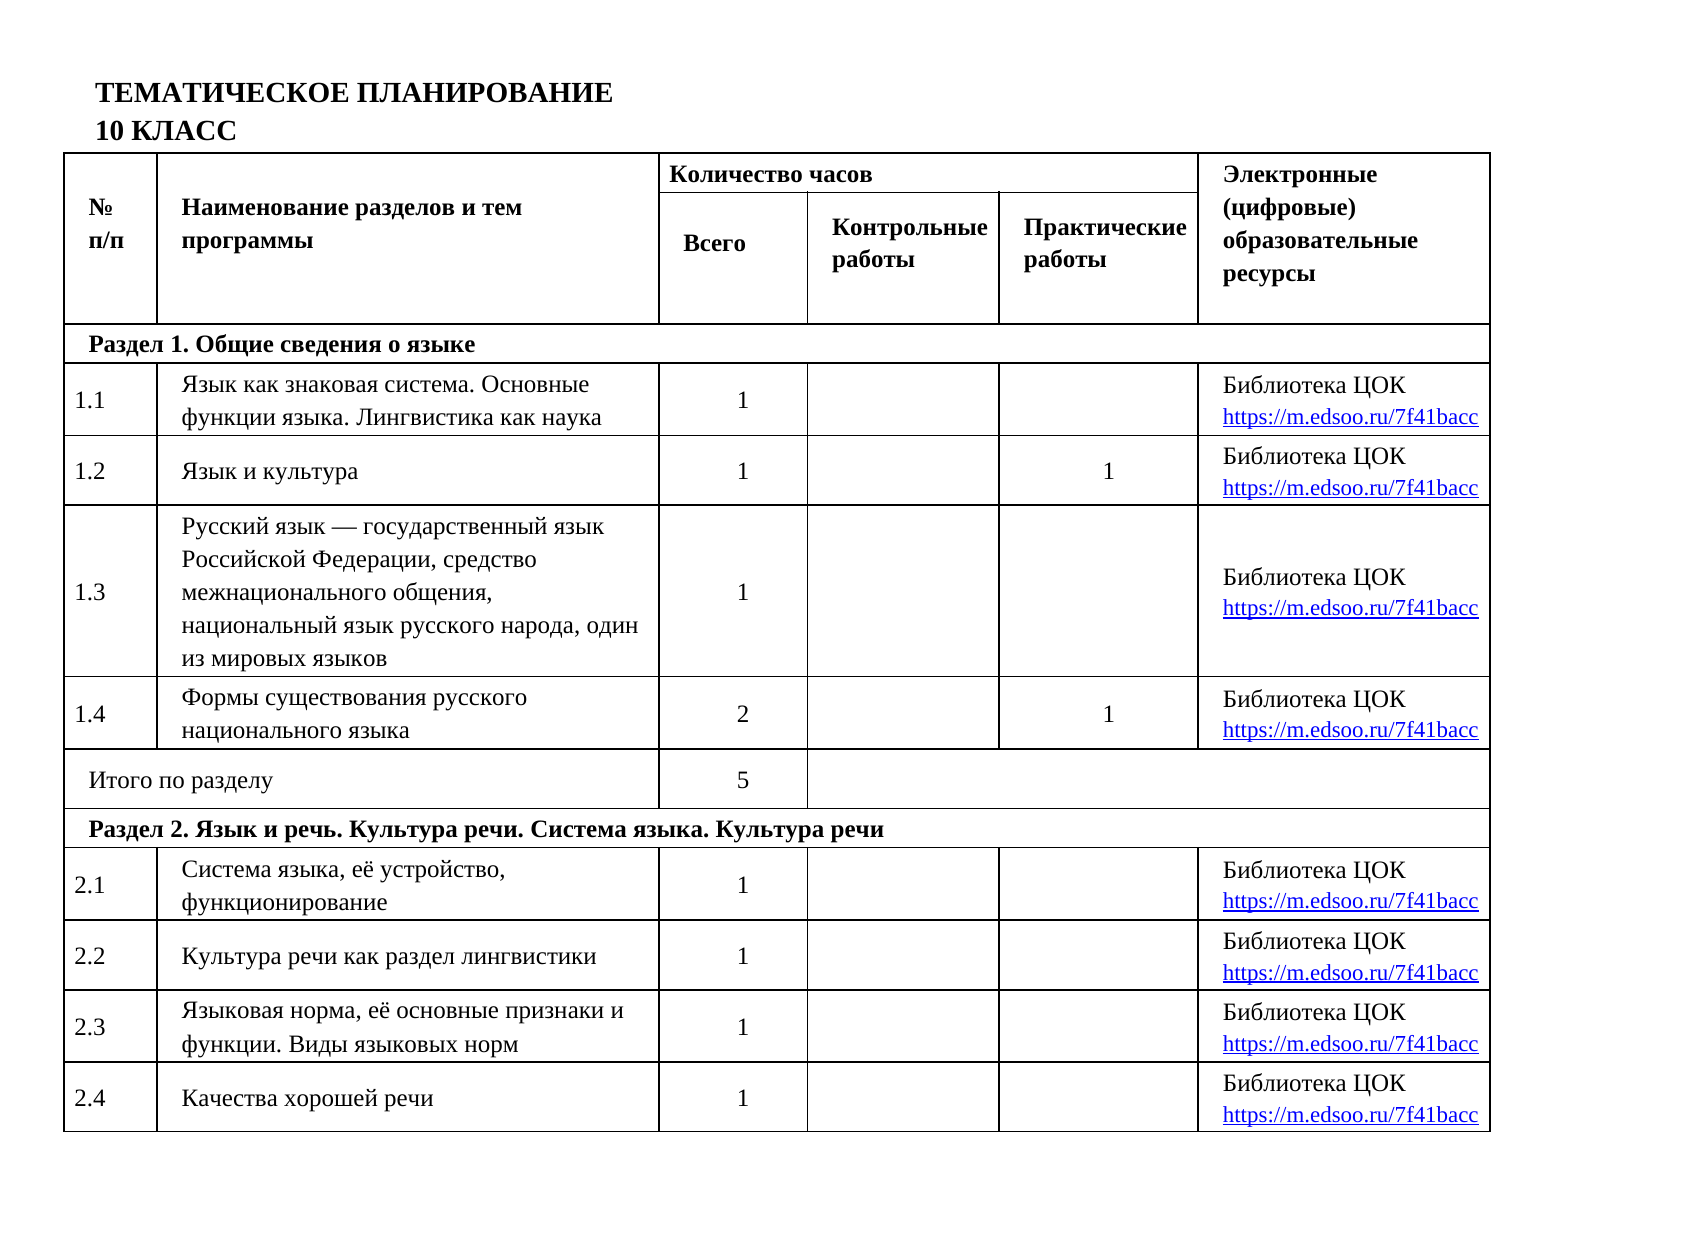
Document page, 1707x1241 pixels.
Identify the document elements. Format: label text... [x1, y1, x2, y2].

table_cell [808, 750, 1489, 807]
table_cell Библиотека ЦОК https://m.edsoo.ru/7f41bacc [1199, 436, 1489, 504]
table_cell [808, 436, 998, 504]
table_cell [1000, 921, 1197, 989]
table_cell 1 [1000, 436, 1197, 504]
table_cell 1.4 [65, 677, 156, 748]
table_cell 1.2 [65, 436, 156, 504]
table_header Электронные (цифровые) образовательные ресурсы [1199, 154, 1489, 323]
table_cell 1.1 [65, 364, 156, 434]
table_cell [1000, 991, 1197, 1061]
table_cell 5 [660, 750, 807, 807]
table_cell 1 [660, 848, 807, 919]
table_cell Язык и культура [158, 436, 658, 504]
table_cell Практические работы [1000, 193, 1197, 323]
table_cell 2 [660, 677, 807, 748]
table_cell Контрольные работы [808, 193, 998, 323]
table_cell 1 [660, 991, 807, 1061]
table_cell 2.1 [65, 848, 156, 919]
table_cell [1000, 848, 1197, 919]
table_cell [808, 364, 998, 434]
table_cell Система языка, её устройство, функционирование [158, 848, 658, 919]
table_cell Качества хорошей речи [158, 1063, 658, 1131]
text 10 КЛАСС [87, 113, 1632, 147]
table_cell 1 [1000, 677, 1197, 748]
table_cell Раздел 1. Общие сведения о языке [65, 325, 1489, 362]
table_cell 1 [660, 921, 807, 989]
table_cell Библиотека ЦОК https://m.edsoo.ru/7f41bacc [1199, 506, 1489, 676]
table_cell Культура речи как раздел лингвистики [158, 921, 658, 989]
table_cell [808, 506, 998, 676]
table_cell [808, 921, 998, 989]
table_cell Библиотека ЦОК https://m.edsoo.ru/7f41bacc [1199, 921, 1489, 989]
table_cell 2.3 [65, 991, 156, 1061]
table_cell [1000, 1063, 1197, 1131]
table_cell Итого по разделу [65, 750, 658, 807]
table_cell Языковая норма, её основные признаки и функции. Виды языковых норм [158, 991, 658, 1061]
table_cell 2.4 [65, 1063, 156, 1131]
table_cell Раздел 2. Язык и речь. Культура речи. Система языка. Культура речи [65, 809, 1489, 847]
table_cell [808, 848, 998, 919]
table_cell Язык как знаковая система. Основные функции языка. Лингвистика как наука [158, 364, 658, 434]
table_cell Русский язык — государственный язык Российской Федерации, средство межнационального общения, национальный язык русского народа, один из мировых языков [158, 506, 658, 676]
table_cell [1000, 506, 1197, 676]
table_cell 1.3 [65, 506, 156, 676]
table_cell [808, 677, 998, 748]
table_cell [1199, 1063, 1489, 1131]
table_cell Всего [660, 193, 807, 323]
table_cell [808, 991, 998, 1061]
table_cell 1 [660, 364, 807, 434]
text ТЕМАТИЧЕСКОЕ ПЛАНИРОВАНИЕ [87, 75, 1632, 108]
table_cell 2.2 [65, 921, 156, 989]
table_cell 1 [660, 436, 807, 504]
table_header Наименование разделов и тем программы [158, 154, 658, 323]
table_cell Библиотека ЦОК https://m.edsoo.ru/7f41bacc [1199, 848, 1489, 919]
table_cell Библиотека ЦОК https://m.edsoo.ru/7f41bacc [1199, 677, 1489, 748]
table_cell Библиотека ЦОК https://m.edsoo.ru/7f41bacc [1199, 364, 1489, 434]
table_cell Формы существования русского национального языка [158, 677, 658, 748]
table_header № п/п [65, 154, 156, 323]
table_cell 1 [660, 506, 807, 676]
table_cell 1 [660, 1063, 807, 1131]
table_cell [808, 1063, 998, 1131]
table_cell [1199, 991, 1489, 1061]
table_header Количество часов [660, 154, 1197, 191]
table_cell [1000, 364, 1197, 434]
